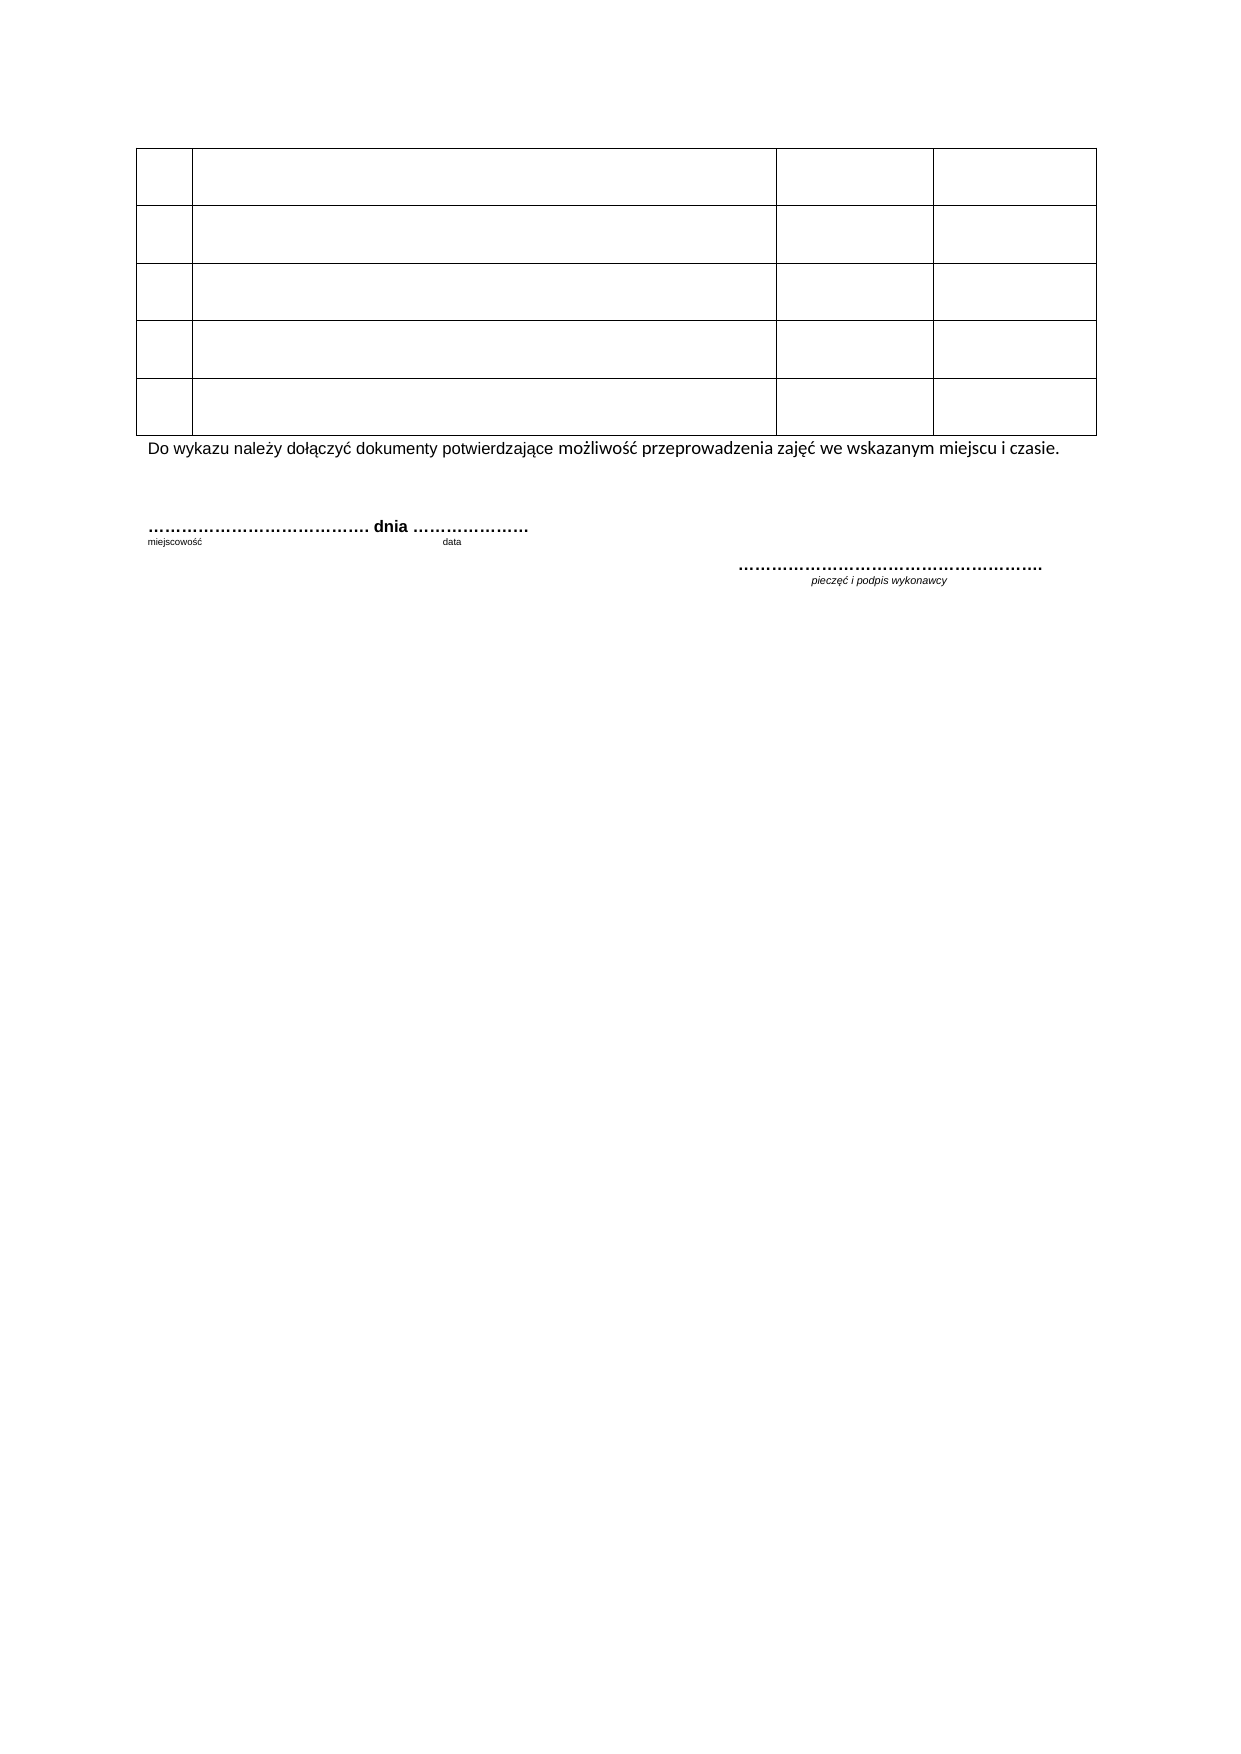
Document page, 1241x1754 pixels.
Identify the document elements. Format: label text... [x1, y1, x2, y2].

table_cell [137, 379, 192, 435]
table_cell [137, 264, 192, 320]
table_cell [137, 321, 192, 378]
table_cell [777, 149, 933, 205]
table_cell [193, 321, 776, 378]
table_cell [193, 264, 776, 320]
table_cell [193, 379, 776, 435]
table_cell [777, 321, 933, 378]
text …………………………………. dnia ………………… [148, 517, 1093, 536]
text Do wykazu należy dołączyć dokumenty potwierdzające możliwość przeprowadzenia zajęć we wskazanym miejscu i czasie. [148, 436, 1093, 459]
text pieczęć i podpis wykonawcy [738, 574, 1093, 596]
table_cell [777, 264, 933, 320]
table_cell [193, 149, 776, 205]
table_cell [934, 379, 1096, 435]
table_cell [934, 149, 1096, 205]
table_cell [934, 321, 1096, 378]
table_cell [777, 379, 933, 435]
table_cell [934, 264, 1096, 320]
table_cell [934, 206, 1096, 263]
table_cell [193, 206, 776, 263]
text miejscowość data [148, 536, 1093, 555]
text ………………………………………………. [664, 555, 1093, 574]
table_cell [137, 149, 192, 205]
table_cell [777, 206, 933, 263]
table_cell [137, 206, 192, 263]
